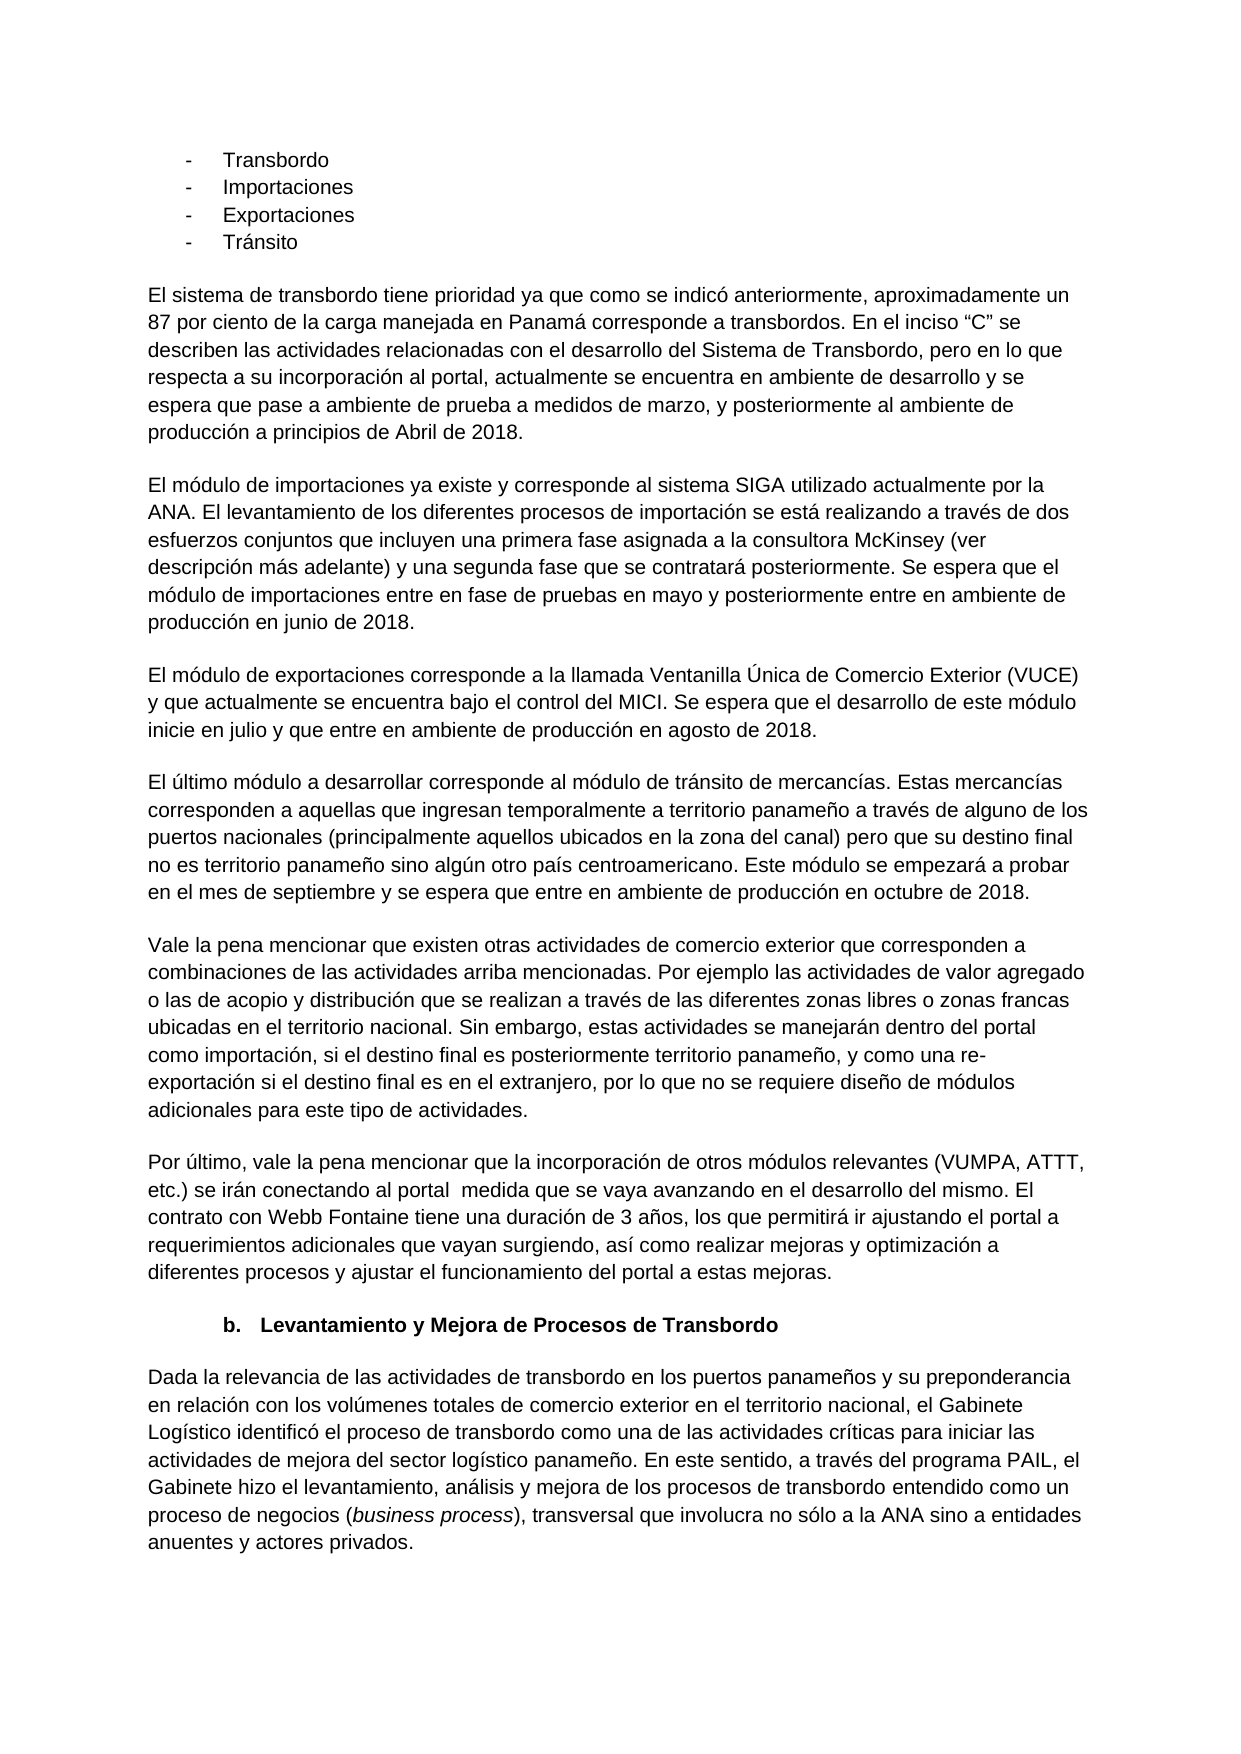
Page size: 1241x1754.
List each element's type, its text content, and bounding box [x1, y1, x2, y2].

text El sistema de transbordo tiene prioridad ya que como se indicó anteriormente, aproximadamente un 87 por ciento de la carga manejada en Panamá corresponde a transbordos. En el inciso “C” se describen las actividades relacionadas con el desarrollo del Sistema de Transbordo, pero en lo que respecta a su incorporación al portal, actualmente se encuentra en ambiente de desarrollo y se espera que pase a ambiente de prueba a medidos de marzo, y posteriormente al ambiente de producción a principios de Abril de 2018. [148, 283, 1093, 444]
list Transbordo [185, 148, 1093, 172]
text Dada la relevancia de las actividades de transbordo en los puertos panameños y su preponderancia en relación con los volúmenes totales de comercio exterior en el territorio nacional, el Gabinete Logístico identificó el proceso de transbordo como una de las actividades críticas para iniciar las actividades de mejora del sector logístico panameño. En este sentido, a través del programa PAIL, el Gabinete hizo el levantamiento, análisis y mejora de los procesos de transbordo entendido como un proceso de negocios (business process), transversal que involucra no sólo a la ANA sino a entidades anuentes y actores privados. [148, 1365, 1093, 1554]
text El módulo de importaciones ya existe y corresponde al sistema SIGA utilizado actualmente por la ANA. El levantamiento de los diferentes procesos de importación se está realizando a través de dos esfuerzos conjuntos que incluyen una primera fase asignada a la consultora McKinsey (ver descripción más adelante) y una segunda fase que se contratará posteriormente. Se espera que el módulo de importaciones entre en fase de pruebas en mayo y posteriormente entre en ambiente de producción en junio de 2018. [148, 473, 1093, 634]
list Exportaciones [185, 203, 1093, 227]
list Tránsito [185, 230, 1093, 254]
list Levantamiento y Mejora de Procesos de Transbordo [223, 1313, 1093, 1337]
list Importaciones [185, 175, 1093, 199]
text Por último, vale la pena mencionar que la incorporación de otros módulos relevantes (VUMPA, ATTT, etc.) se irán conectando al portal medida que se vaya avanzando en el desarrollo del mismo. El contrato con Webb Fontaine tiene una duración de 3 años, los que permitirá ir ajustando el portal a requerimientos adicionales que vayan surgiendo, así como realizar mejoras y optimización a diferentes procesos y ajustar el funcionamiento del portal a estas mejoras. [148, 1150, 1093, 1284]
text El último módulo a desarrollar corresponde al módulo de tránsito de mercancías. Estas mercancías corresponden a aquellas que ingresan temporalmente a territorio panameño a través de alguno de los puertos nacionales (principalmente aquellos ubicados en la zona del canal) pero que su destino final no es territorio panameño sino algún otro país centroamericano. Este módulo se empezará a probar en el mes de septiembre y se espera que entre en ambiente de producción en octubre de 2018. [148, 770, 1093, 904]
text Vale la pena mencionar que existen otras actividades de comercio exterior que corresponden a combinaciones de las actividades arriba mencionadas. Por ejemplo las actividades de valor agregado o las de acopio y distribución que se realizan a través de las diferentes zonas libres o zonas francas ubicadas en el territorio nacional. Sin embargo, estas actividades se manejarán dentro del portal como importación, si el destino final es posteriormente territorio panameño, y como una re-exportación si el destino final es en el extranjero, por lo que no se requiere diseño de módulos adicionales para este tipo de actividades. [148, 933, 1093, 1122]
text El módulo de exportaciones corresponde a la llamada Ventanilla Única de Comercio Exterior (VUCE) y que actualmente se encuentra bajo el control del MICI. Se espera que el desarrollo de este módulo inicie en julio y que entre en ambiente de producción en agosto de 2018. [148, 663, 1093, 742]
